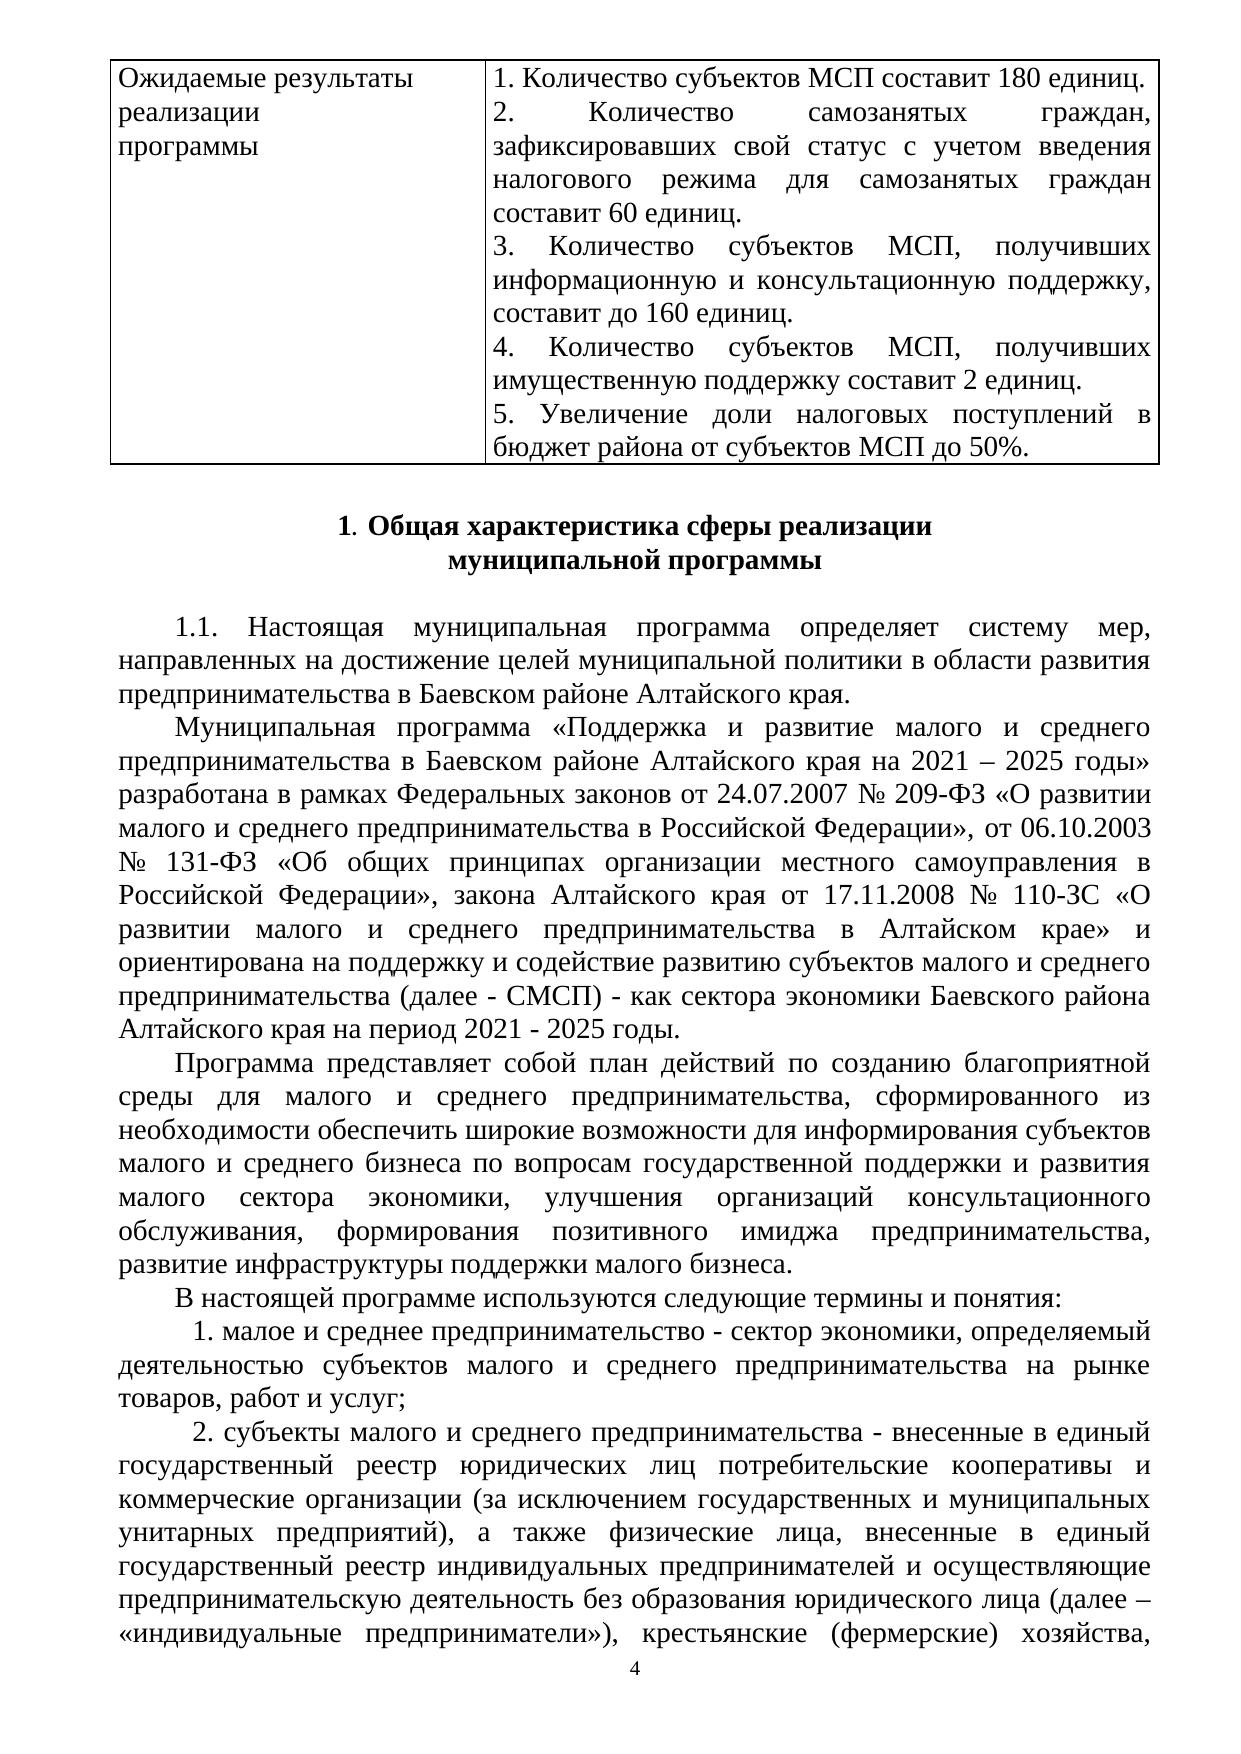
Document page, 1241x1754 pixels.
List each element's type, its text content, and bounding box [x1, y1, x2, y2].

text В настоящей программе используются следующие термины и понятия: [118, 1280, 1152, 1313]
text муниципальной программы [118, 542, 1152, 575]
table_cell Ожидаемые результаты реализации программы [111, 61, 485, 463]
table_cell 1. Количество субъектов МСП составит 180 единиц. 2. Количество самозанятых граждан, зафиксировавших свой статус с учетом введения налогового режима для самозанятых граждан составит 60 единиц. 3. Количество субъектов МСП, получивших информационную и консультационную поддержку, составит до 160 единиц. 4. Количество субъектов МСП, получивших имущественную поддержку составит 2 единиц. 5. Увеличение доли налоговых поступлений в бюджет района от субъектов МСП до 50%. [486, 61, 1158, 463]
text 1. Общая характеристика сферы реализации [118, 508, 1152, 542]
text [118, 1414, 1152, 1649]
text Программа представляет собой план действий по созданию благоприятной среды для малого и среднего предпринимательства, сформированного из необходимости обеспечить широкие возможности для информирования субъектов малого и среднего бизнеса по вопросам государственной поддержки и развития малого сектора экономики, улучшения организаций консультационного обслуживания, формирования позитивного имиджа предпринимательства, развитие инфраструктуры поддержки малого бизнеса. [118, 1045, 1152, 1280]
text Муниципальная программа «Поддержка и развитие малого и среднего предпринимательства в Баевском районе Алтайского края на 2021 – 2025 годы» разработана в рамках Федеральных законов от 24.07.2007 № 209-ФЗ «О развитии малого и среднего предпринимательства в Российской Федерации», от 06.10.2003 № 131-ФЗ «Об общих принципах организации местного самоуправления в Российской Федерации», закона Алтайского края от 17.11.2008 № 110-ЗС «О развитии малого и среднего предпринимательства в Алтайском крае» и ориентирована на поддержку и содействие развитию субъектов малого и среднего предпринимательства (далее - СМСП) - как сектора экономики Баевского района Алтайского края на период 2021 - 2025 годы. [118, 709, 1152, 1045]
text 1.1. Настоящая муниципальная программа определяет систему мер, направленных на достижение целей муниципальной политики в области развития предпринимательства в Баевском районе Алтайского края. [118, 609, 1152, 709]
text 1. малое и среднее предпринимательство - сектор экономики, определяемый деятельностью субъектов малого и среднего предпринимательства на рынке товаров, работ и услуг; [118, 1313, 1152, 1414]
